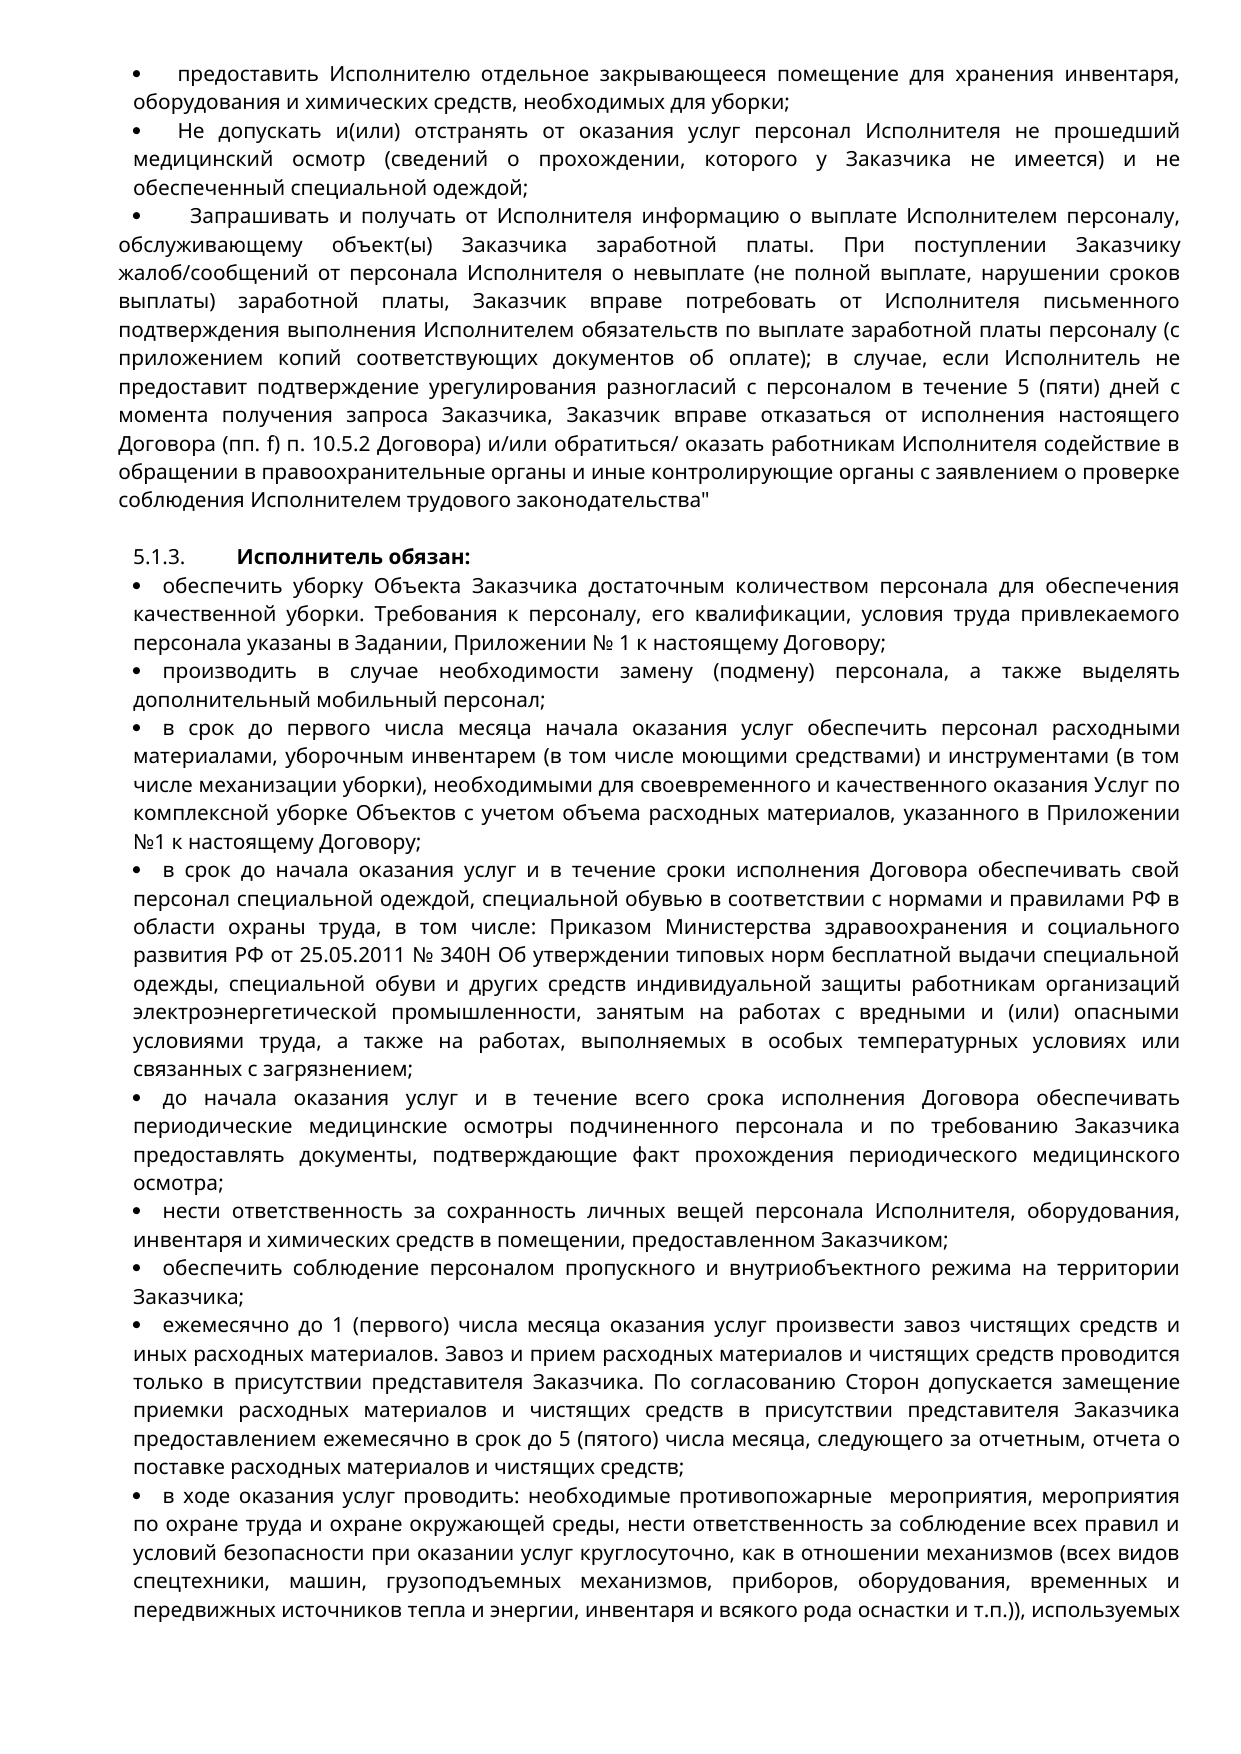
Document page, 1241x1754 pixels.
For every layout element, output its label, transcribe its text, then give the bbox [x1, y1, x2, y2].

list в срок до первого числа месяца начала оказания услуг обеспечить персонал расходными материалами, уборочным инвентарем (в том числе моющими средствами) и инструментами (в том числе механизации уборки), необходимыми для своевременного и качественного оказания Услуг по комплексной уборке Объектов с учетом объема расходных материалов, указанного в Приложении №1 к настоящему Договору; [133, 713, 1181, 855]
list Не допускать и(или) отстранять от оказания услуг персонал Исполнителя не прошедший медицинский осмотр (сведений о прохождении, которого у Заказчика не имеется) и не обеспеченный специальной одеждой; [133, 116, 1181, 201]
list предоставить Исполнителю отдельное закрывающееся помещение для хранения инвентаря, оборудования и химических средств, необходимых для уборки; [133, 59, 1181, 116]
list обеспечить уборку Объекта Заказчика достаточным количеством персонала для обеспечения качественной уборки. Требования к персоналу, его квалификации, условия труда привлекаемого персонала указаны в Задании, Приложении № 1 к настоящему Договору; [133, 571, 1181, 656]
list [133, 1481, 1181, 1623]
list в срок до начала оказания услуг и в течение сроки исполнения Договора обеспечивать свой персонал специальной одеждой, специальной обувью в соответствии с нормами и правилами РФ в области охраны труда, в том числе: Приказом Министерства здравоохранения и социального развития РФ от 25.05.2011 № 340Н Об утверждении типовых норм бесплатной выдачи специальной одежды, специальной обуви и других средств индивидуальной защиты работникам организаций электроэнергетической промышленности, занятым на работах с вредными и (или) опасными условиями труда, а также на работах, выполняемых в особых температурных условиях или связанных с загрязнением; [133, 855, 1181, 1083]
list до начала оказания услуг и в течение всего срока исполнения Договора обеспечивать периодические медицинские осмотры подчиненного персонала и по требованию Заказчика предоставлять документы, подтверждающие факт прохождения периодического медицинского осмотра; [133, 1083, 1181, 1197]
list нести ответственность за сохранность личных вещей персонала Исполнителя, оборудования, инвентаря и химических средств в помещении, предоставленном Заказчиком; [133, 1197, 1181, 1253]
list Запрашивать и получать от Исполнителя информацию о выплате Исполнителем персоналу, обслуживающему объект(ы) Заказчика заработной платы. При поступлении Заказчику жалоб/сообщений от персонала Исполнителя о невыплате (не полной выплате, нарушении сроков выплаты) заработной платы, Заказчик вправе потребовать от Исполнителя письменного подтверждения выполнения Исполнителем обязательств по выплате заработной платы персоналу (с приложением копий соответствующих документов об оплате); в случае, если Исполнитель не предоставит подтверждение урегулирования разногласий с персоналом в течение 5 (пяти) дней с момента получения запроса Заказчика, Заказчик вправе отказаться от исполнения настоящего Договора (пп. f) п. 10.5.2 Договора) и/или обратиться/ оказать работникам Исполнителя содействие в обращении в правоохранительные органы и иные контролирующие органы с заявлением о проверке соблюдения Исполнителем трудового законодательства" [118, 201, 1181, 514]
list ежемесячно до 1 (первого) числа месяца оказания услуг произвести завоз чистящих средств и иных расходных материалов. Завоз и прием расходных материалов и чистящих средств проводится только в присутствии представителя Заказчика. По согласованию Сторон допускается замещение приемки расходных материалов и чистящих средств в присутствии представителя Заказчика предоставлением ежемесячно в срок до 5 (пятого) числа месяца, следующего за отчетным, отчета о поставке расходных материалов и чистящих средств; [133, 1310, 1181, 1481]
list производить в случае необходимости замену (подмену) персонала, а также выделять дополнительный мобильный персонал; [133, 656, 1181, 713]
list Исполнитель обязан: [133, 542, 1181, 571]
list обеспечить соблюдение персоналом пропускного и внутриобъектного режима на территории Заказчика; [133, 1253, 1181, 1310]
